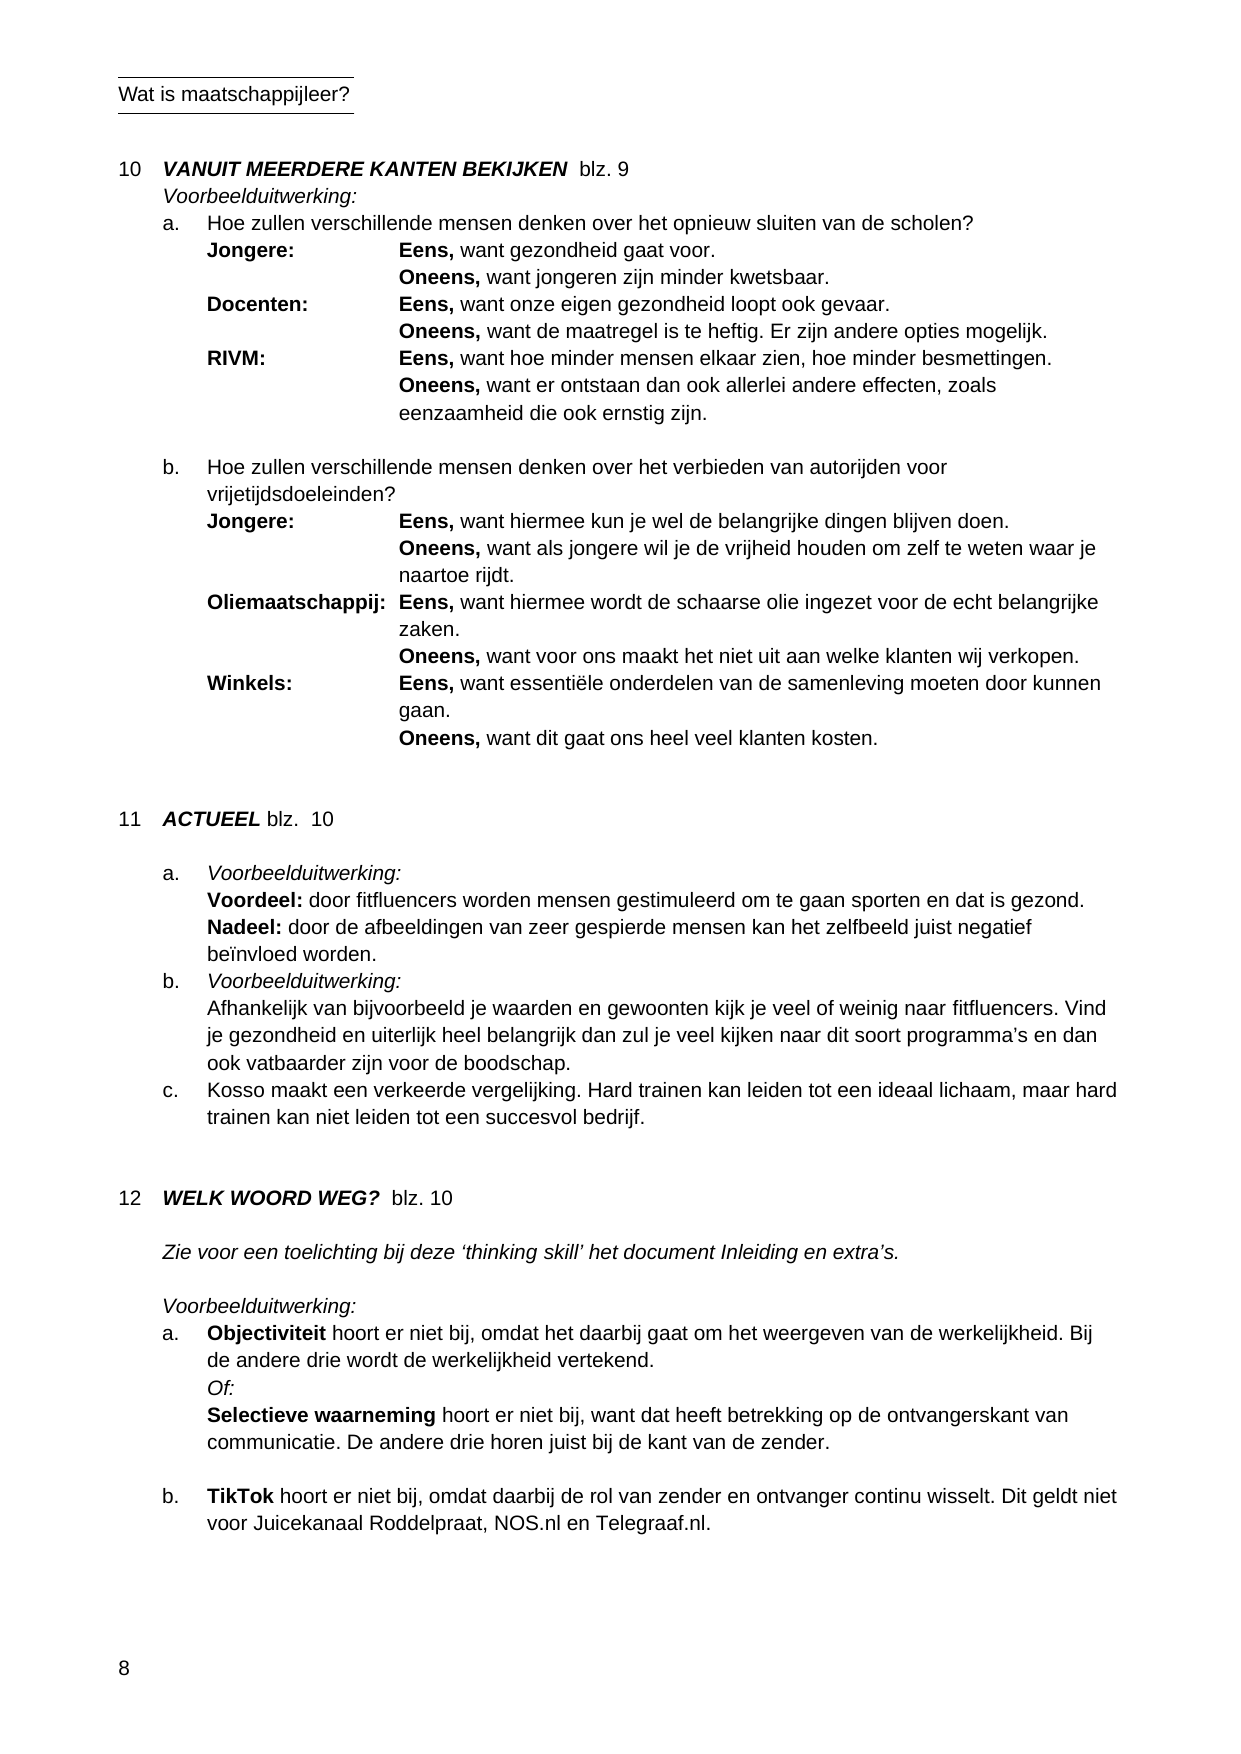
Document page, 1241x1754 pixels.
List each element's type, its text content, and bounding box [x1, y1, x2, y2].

text Zie voor een toelichting bij deze ‘thinking skill’ het document Inleiding en extra’s. [162, 1237, 1122, 1264]
text c. Kosso maakt een verkeerde vergelijking. Hard trainen kan leiden tot een ideaal lichaam, maar hard trainen kan niet leiden tot een succesvol bedrijf. [162, 1074, 1122, 1128]
text Oneens, want voor ons maakt het niet uit aan welke klanten wij verkopen. [398, 641, 1122, 668]
text Docenten: Eens, want onze eigen gezondheid loopt ook gevaar. [207, 289, 1122, 316]
text Nadeel: door de afbeeldingen van zeer gespierde mensen kan het zelfbeeld juist negatief beïnvloed worden. [207, 912, 1122, 966]
text Selectieve waarneming hoort er niet bij, want dat heeft betrekking op de ontvangerskant van communicatie. De andere drie horen juist bij de kant van de zender. [207, 1399, 1122, 1453]
text b. Voorbeelduitwerking: [162, 966, 1122, 993]
text Voorbeelduitwerking: [118, 1291, 1122, 1318]
text RIVM: Eens, want hoe minder mensen elkaar zien, hoe minder besmettingen. [207, 343, 1122, 370]
text Jongere: Eens, want hiermee kun je wel de belangrijke dingen blijven doen. [207, 506, 1122, 533]
text a. Voorbeelduitwerking: [162, 858, 1122, 885]
text Jongere: Eens, want gezondheid gaat voor. [207, 235, 1122, 262]
text a. Objectiviteit hoort er niet bij, omdat het daarbij gaat om het weergeven van de werkelijkheid. Bij de andere drie wordt de werkelijkheid vertekend. [162, 1318, 1122, 1372]
text Afhankelijk van bijvoorbeeld je waarden en gewoonten kijk je veel of weinig naar fitfluencers. Vind je gezondheid en uiterlijk heel belangrijk dan zul je veel kijken naar dit soort programma’s en dan ook vatbaarder zijn voor de boodschap. [207, 993, 1122, 1074]
text Voorbeelduitwerking: [162, 181, 1122, 208]
text Oneens, want jongeren zijn minder kwetsbaar. [398, 262, 1122, 289]
text Oneens, want er ontstaan dan ook allerlei andere effecten, zoals eenzaamheid die ook ernstig zijn. [398, 370, 1122, 424]
text 10 VANUIT MEERDERE KANTEN BEKIJKEN blz. 9 [118, 153, 1122, 181]
text Oneens, want de maatregel is te heftig. Er zijn andere opties mogelijk. [399, 316, 1122, 343]
text b. Hoe zullen verschillende mensen denken over het verbieden van autorijden voor vrijetijdsdoeleinden? [162, 451, 1122, 506]
text 11 ACTUEEL blz. 10 [118, 803, 1122, 831]
text Oneens, want dit gaat ons heel veel klanten kosten. [398, 722, 1122, 749]
text 12 WELK WOORD WEG? blz. 10 [118, 1183, 1122, 1210]
text Voordeel: door fitfluencers worden mensen gestimuleerd om te gaan sporten en dat is gezond. [207, 885, 1122, 912]
text Oliemaatschappij: Eens, want hiermee wordt de schaarse olie ingezet voor de echt belangrijke zaken. [207, 587, 1122, 641]
text Winkels: Eens, want essentiële onderdelen van de samenleving moeten door kunnen gaan. [207, 668, 1122, 722]
text Oneens, want als jongere wil je de vrijheid houden om zelf te weten waar je naartoe rijdt. [399, 533, 1122, 587]
text Of: [207, 1372, 1122, 1399]
text a. Hoe zullen verschillende mensen denken over het opnieuw sluiten van de scholen? [162, 208, 1122, 235]
text b. TikTok hoort er niet bij, omdat daarbij de rol van zender en ontvanger continu wisselt. Dit geldt niet voor Juicekanaal Roddelpraat, NOS.nl en Telegraaf.nl. [162, 1481, 1122, 1535]
